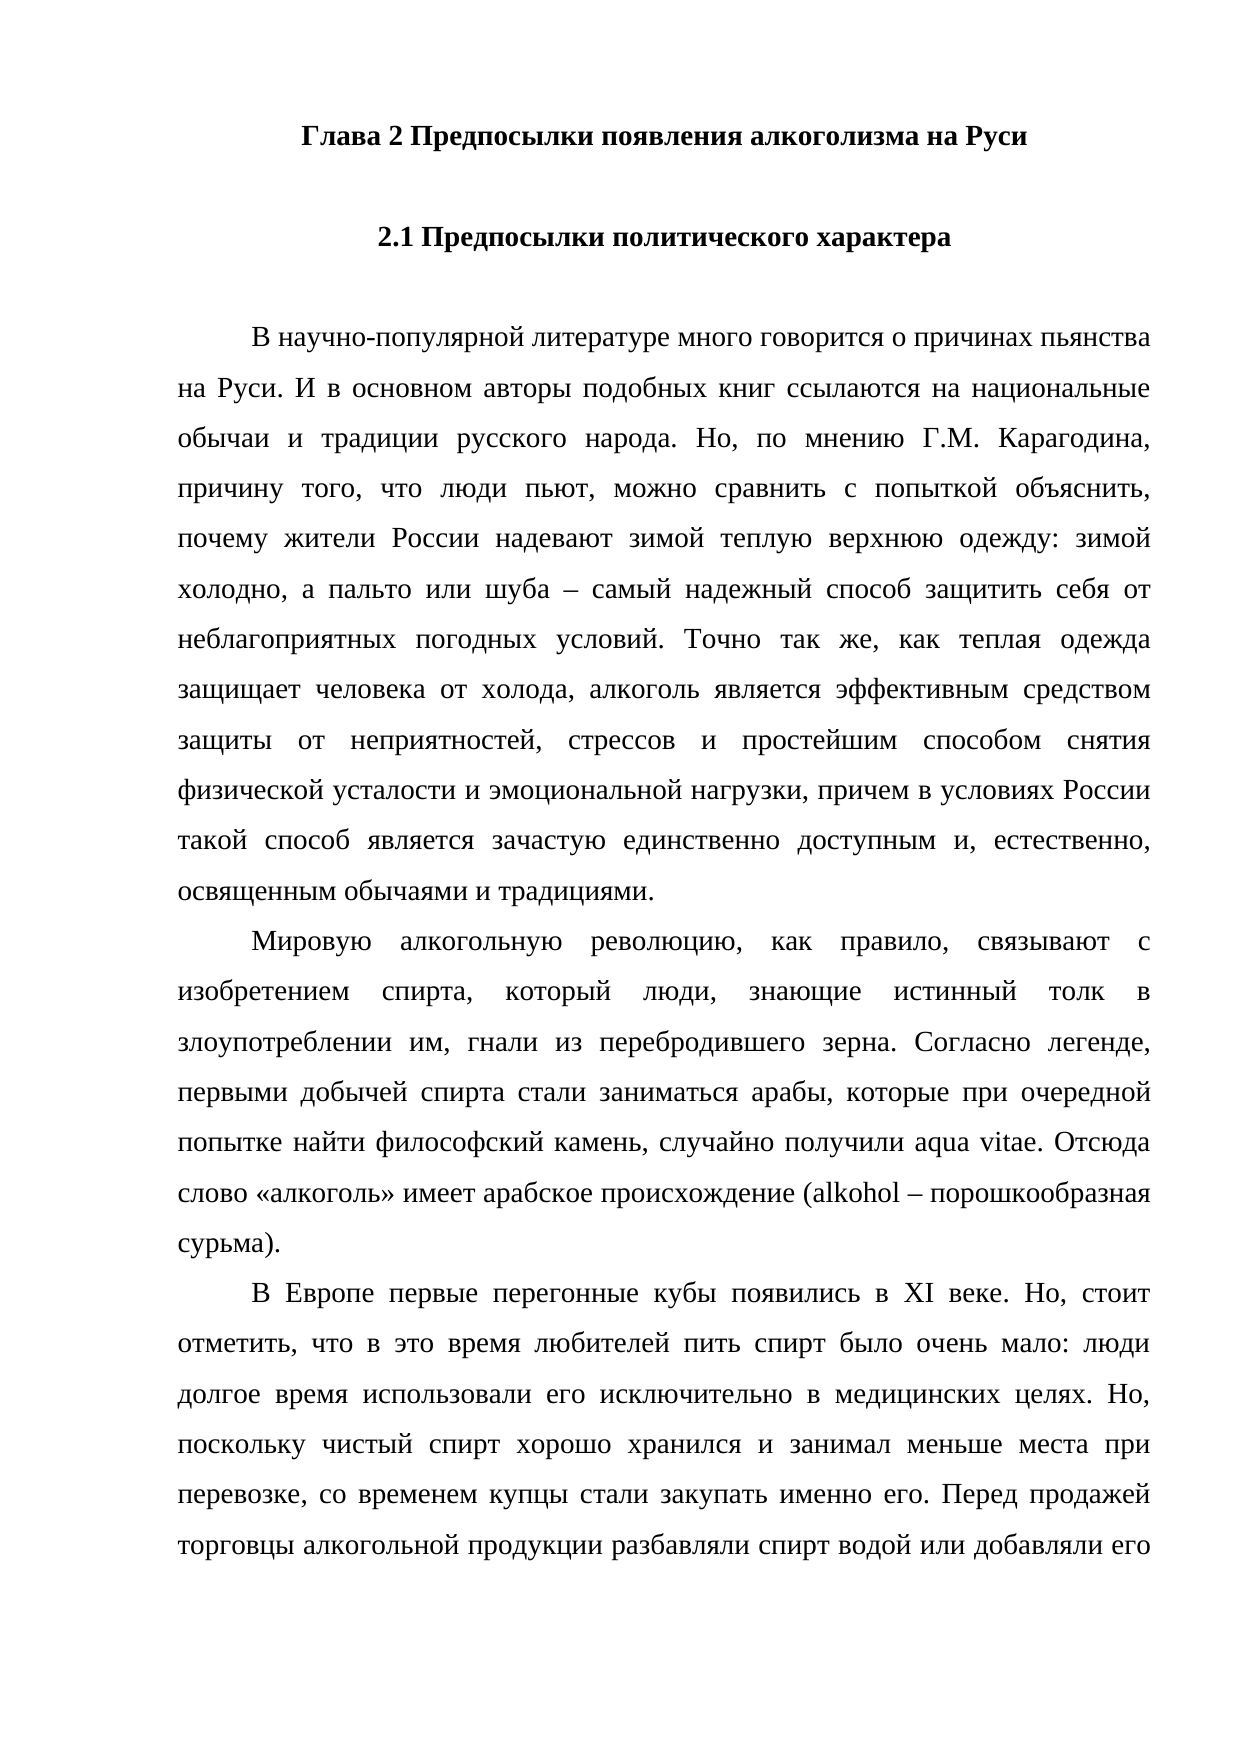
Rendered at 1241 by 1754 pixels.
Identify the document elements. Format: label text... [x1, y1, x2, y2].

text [177, 1275, 1152, 1560]
text Мировую алкогольную революцию, как правило, связывают с изобретением спирта, который люди, знающие истинный толк в злоупотреблении им, гнали из перебродившего зерна. Согласно легенде, первыми добычей спирта стали заниматься арабы, которые при очередной попытке найти философский камень, случайно получили aqua vitae. Отсюда слово «алкоголь» имеет арабское происхождение (alkohol – порошкообразная сурьма). [177, 923, 1152, 1258]
text Глава 2 Предпосылки появления алкоголизма на Руси [177, 118, 1152, 152]
text В научно-популярной литературе много говорится о причинах пьянства на Руси. И в основном авторы подобных книг ссылаются на национальные обычаи и традиции русского народа. Но, по мнению Г.М. Карагодина, причину того, что люди пьют, можно сравнить с попыткой объяснить, почему жители России надевают зимой теплую верхнюю одежду: зимой холодно, а пальто или шуба – самый надежный способ защитить себя от неблагоприятных погодных условий. Точно так же, как теплая одежда защищает человека от холода, алкоголь является эффективным средством защиты от неприятностей, стрессов и простейшим способом снятия физической усталости и эмоциональной нагрузки, причем в условиях России такой способ является зачастую единственно доступным и, естественно, освященным обычаями и традициями. [177, 319, 1152, 906]
text 2.1 Предпосылки политического характера [177, 219, 1152, 252]
